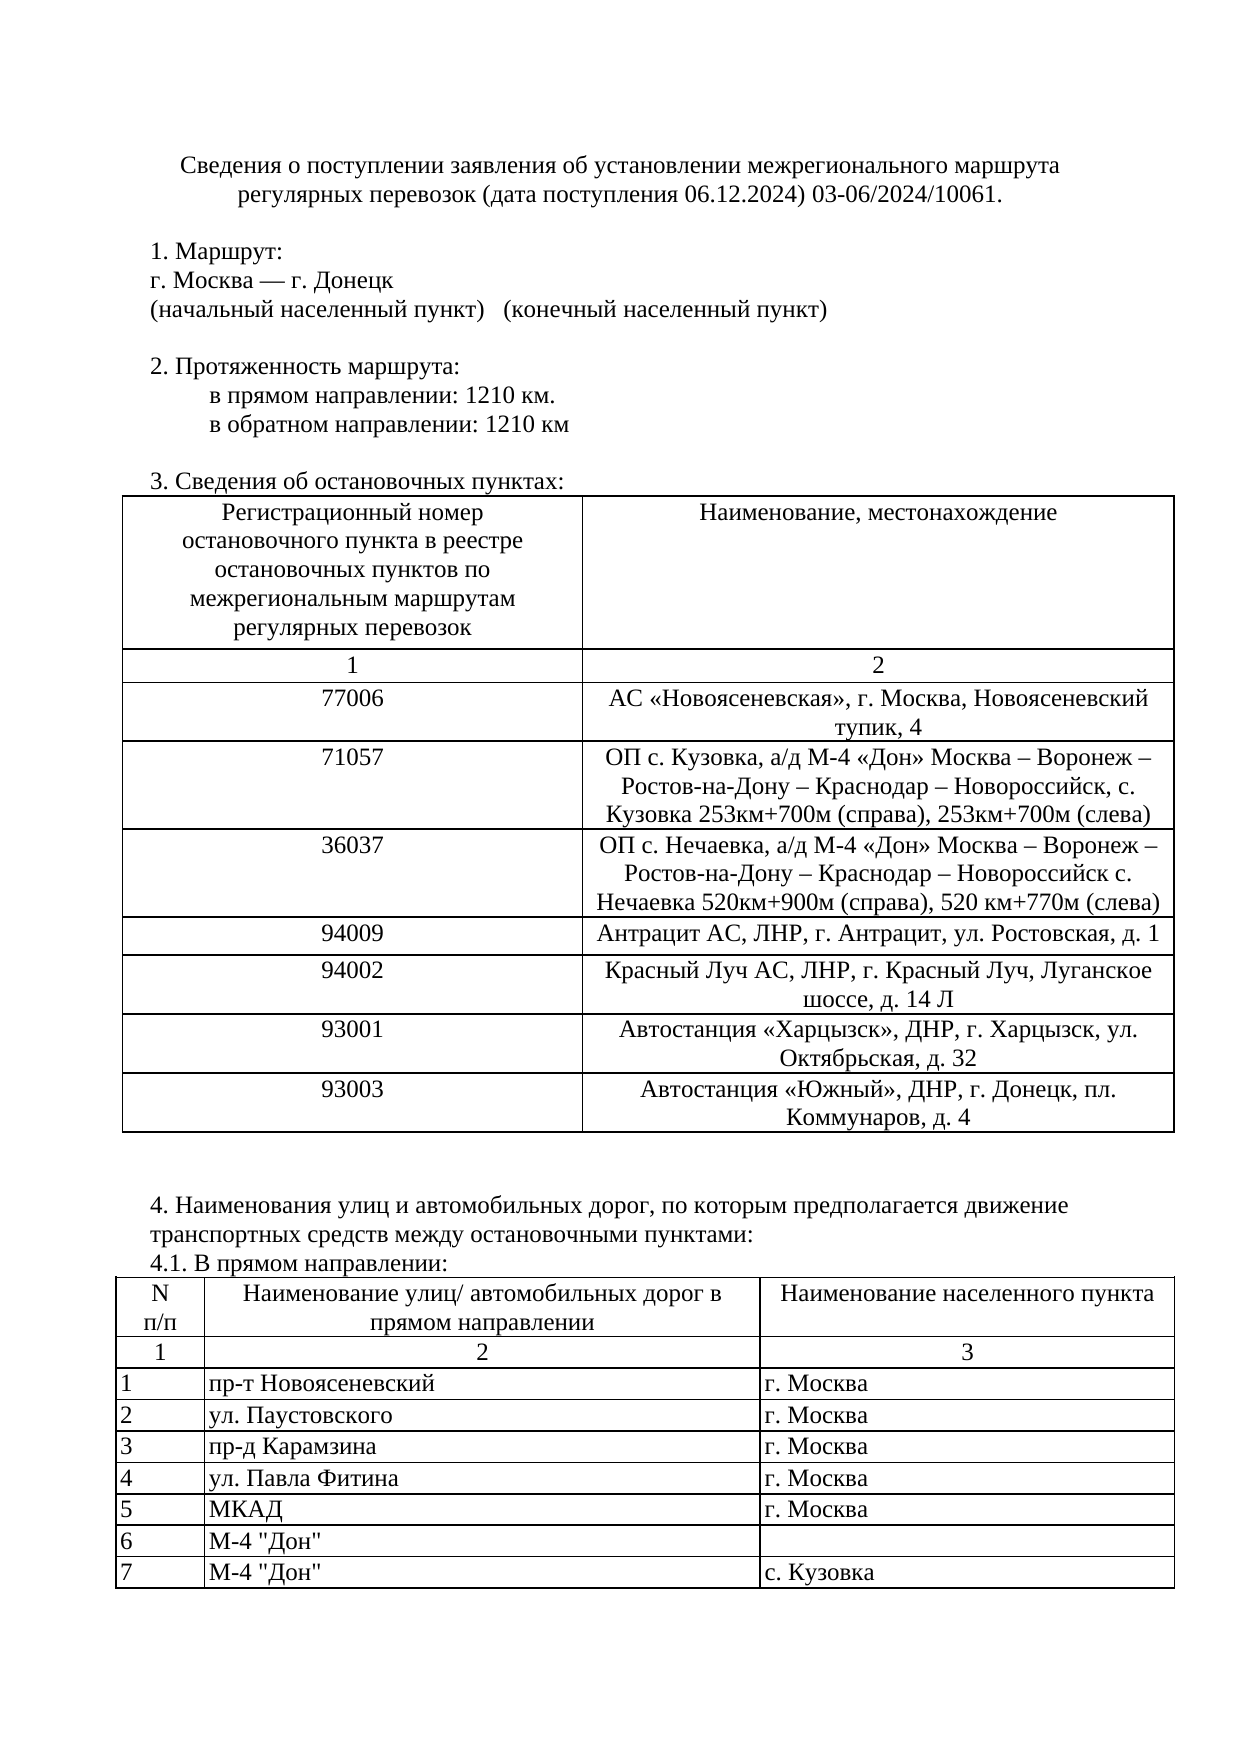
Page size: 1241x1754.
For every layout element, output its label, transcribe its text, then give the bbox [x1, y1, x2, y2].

table_cell 36037 [123, 830, 582, 916]
table_cell с. Кузовка [761, 1557, 1174, 1587]
table_header Регистрационный номер остановочного пункта в реестре остановочных пунктов по межрегиональным маршрутам регулярных перевозок [123, 497, 582, 648]
table_cell г. Москва [761, 1400, 1174, 1430]
table_header Наименование, местонахождение [583, 497, 1173, 648]
table_cell 93001 [123, 1015, 582, 1072]
table_header Наименование улиц/ автомобильных дорог в прямом направлении [205, 1278, 759, 1336]
table_cell 6 [117, 1526, 204, 1556]
table_cell г. Москва [761, 1463, 1174, 1493]
table_cell 4 [117, 1463, 204, 1493]
table_cell г. Москва [761, 1495, 1174, 1524]
table_cell г. Москва [761, 1369, 1174, 1398]
table_cell 1 [123, 650, 582, 681]
table_cell ОП с. Кузовка, а/д М-4 «Дон» Москва – Воронеж – Ростов-на-Дону – Краснодар – Новороссийск, с. Кузовка 253км+700м (справа), 253км+700м (слева) [583, 742, 1173, 828]
table_cell 94002 [123, 956, 582, 1013]
table_cell пр-д Карамзина [205, 1432, 759, 1461]
table_cell 7 [117, 1557, 204, 1587]
table_cell 2 [205, 1337, 759, 1367]
table_cell ул. Павла Фитина [205, 1463, 759, 1493]
text 4.1. В прямом направлении: [150, 1248, 1090, 1276]
text 4. Наименования улиц и автомобильных дорог, по которым предполагается движение транспортных средств между остановочными пунктами: [150, 1190, 1090, 1248]
table_header Наименование населенного пункта [761, 1278, 1174, 1336]
table_cell М-4 "Дон" [205, 1526, 759, 1556]
table_cell 1 [117, 1369, 204, 1398]
table_cell 93003 [123, 1074, 582, 1131]
table_cell г. Москва [761, 1432, 1174, 1461]
text Сведения о поступлении заявления об установлении межрегионального маршрута регулярных перевозок (дата поступления 06.12.2024) 03-06/2024/10061. [150, 150, 1090, 207]
table_cell 2 [117, 1400, 204, 1430]
text (начальный населенный пункт) (конечный населенный пункт) [150, 294, 1090, 322]
table_cell 3 [117, 1432, 204, 1461]
table_cell пр-т Новоясеневский [205, 1369, 759, 1398]
table_cell 1 [117, 1337, 204, 1367]
table_cell ОП с. Нечаевка, а/д М-4 «Дон» Москва – Воронеж – Ростов-на-Дону – Краснодар – Новороссийск с. Нечаевка 520км+900м (справа), 520 км+770м (слева) [583, 830, 1173, 916]
table_cell МКАД [205, 1495, 759, 1524]
table_cell 5 [117, 1495, 204, 1524]
table_cell 71057 [123, 742, 582, 828]
table_cell Автостанция «Южный», ДНР, г. Донецк, пл. Коммунаров, д. 4 [583, 1074, 1173, 1131]
text г. Москва — г. Донецк [150, 265, 1090, 294]
text 2. Протяженность маршрута: [150, 351, 1090, 380]
table_cell [761, 1526, 1174, 1556]
text 1. Маршрут: [150, 236, 1090, 265]
table_header N п/п [117, 1278, 204, 1336]
table_cell 3 [761, 1337, 1174, 1367]
table_cell М-4 "Дон" [205, 1557, 759, 1587]
table_cell 94009 [123, 918, 582, 954]
table_cell Красный Луч АС, ЛНР, г. Красный Луч, Луганское шоссе, д. 14 Л [583, 956, 1173, 1013]
table_cell 77006 [123, 683, 582, 740]
table_cell Антрацит АС, ЛНР, г. Антрацит, ул. Ростовская, д. 1 [583, 918, 1173, 954]
table_cell АС «Новоясеневская», г. Москва, Новоясеневский тупик, 4 [583, 683, 1173, 740]
text в прямом направлении: 1210 км. [150, 380, 1090, 409]
table_cell ул. Паустовского [205, 1400, 759, 1430]
text 3. Сведения об остановочных пунктах: [150, 466, 1090, 495]
text в обратном направлении: 1210 км [150, 409, 1090, 437]
table_cell Автостанция «Харцызск», ДНР, г. Харцызск, ул. Октябрьская, д. 32 [583, 1015, 1173, 1072]
table_cell 2 [583, 650, 1173, 681]
